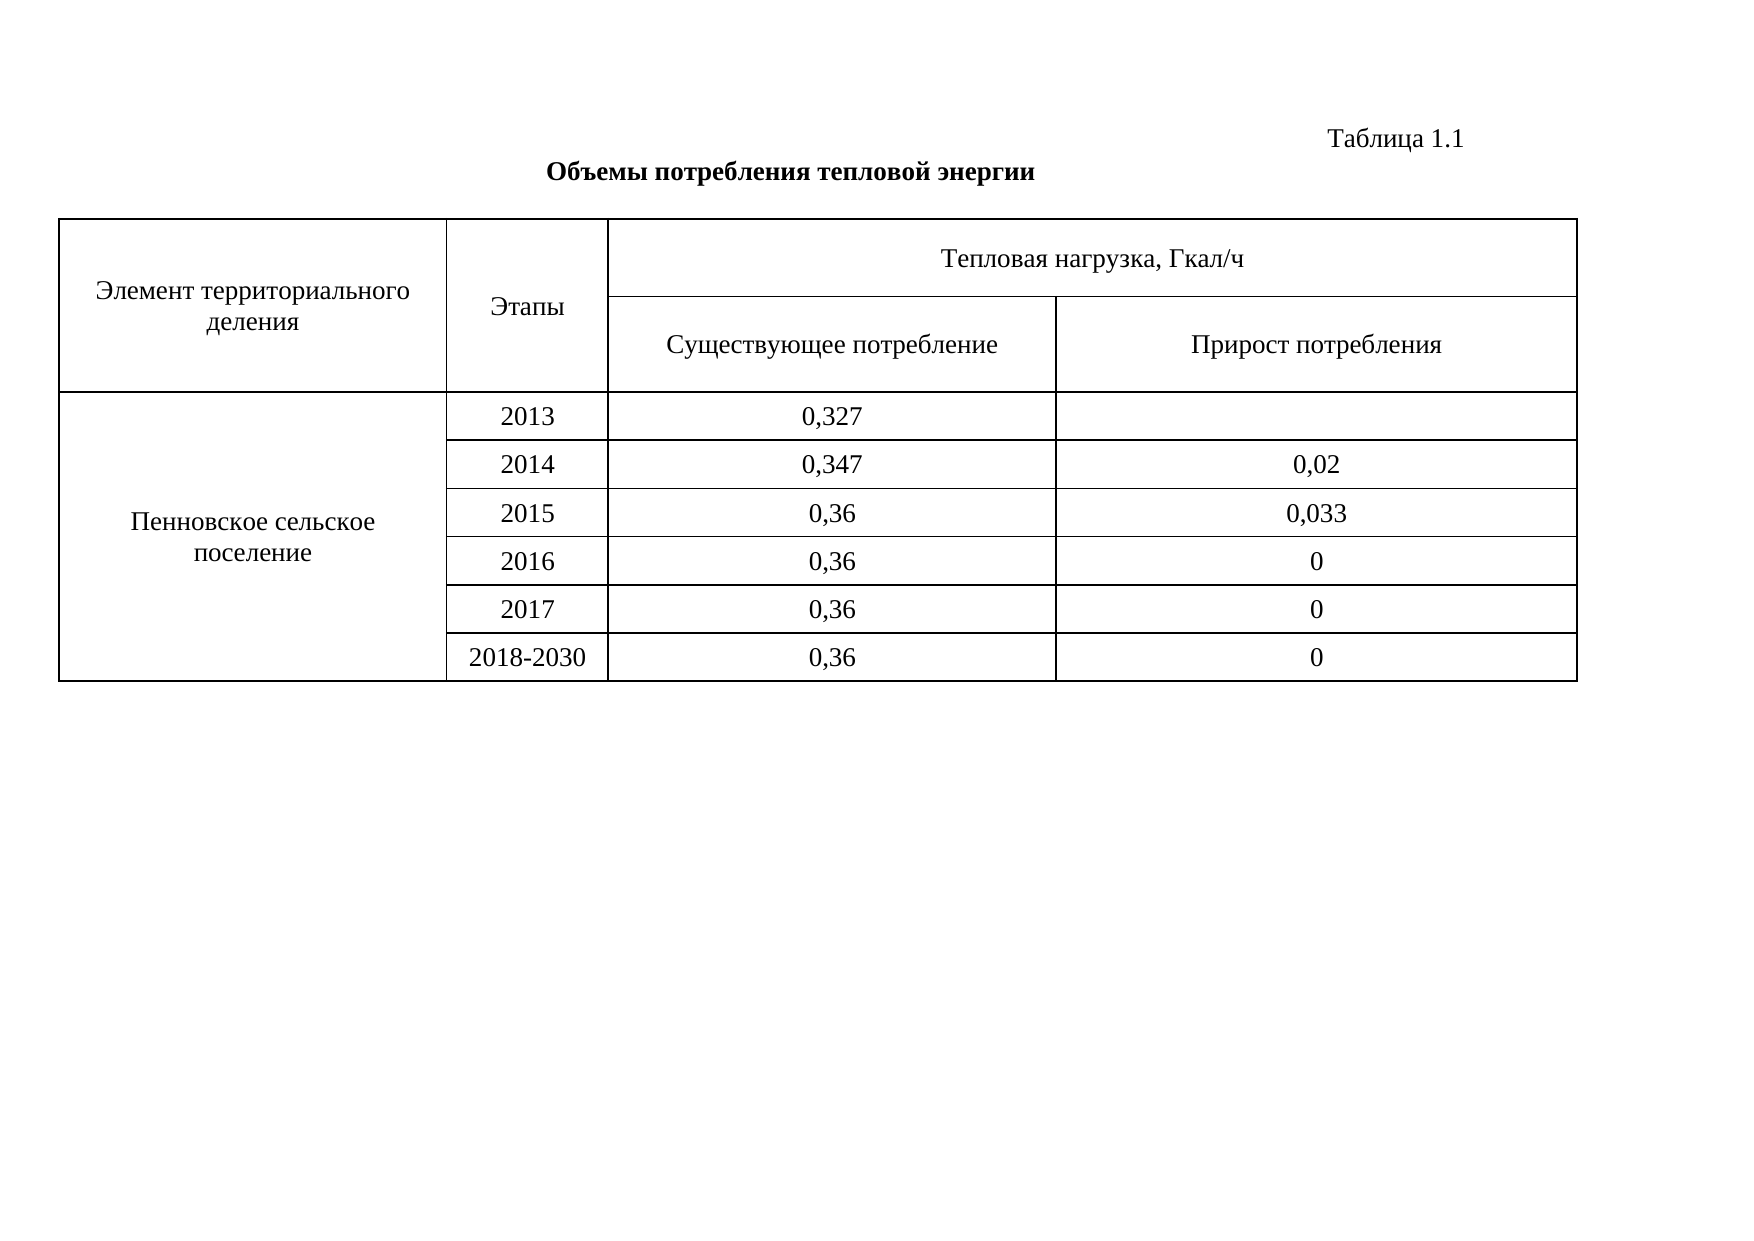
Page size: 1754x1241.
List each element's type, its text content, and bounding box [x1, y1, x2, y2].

table_cell 0 [1057, 586, 1576, 632]
table_cell Пенновское сельское поселение [60, 393, 446, 680]
table_cell 0,36 [609, 586, 1055, 632]
table_cell 0,347 [609, 441, 1055, 487]
table_header Таблица 1.1 [106, 120, 1476, 156]
table_cell 2015 [447, 489, 607, 536]
table_cell 2016 [447, 537, 607, 584]
table_cell 0 [1057, 537, 1576, 584]
table_cell Существующее потребление [609, 297, 1055, 391]
table_cell 2018-2030 [447, 634, 607, 680]
table_cell 0,36 [609, 537, 1055, 584]
table_cell Этапы [447, 220, 607, 391]
table_cell 0,327 [609, 393, 1055, 439]
table_cell 2017 [447, 586, 607, 632]
table_cell Тепловая нагрузка, Гкал/ч [609, 220, 1576, 296]
table_cell 2014 [447, 441, 607, 487]
table_cell 2013 [447, 393, 607, 439]
table_cell Элемент территориального деления [60, 220, 446, 391]
table_cell 0 [1057, 634, 1576, 680]
table_cell 0,02 [1057, 441, 1576, 487]
table_cell 0,36 [609, 634, 1055, 680]
table_cell 0,033 [1057, 489, 1576, 536]
table_cell Объемы потребления тепловой энергии [106, 156, 1476, 218]
table_cell Прирост потребления [1057, 297, 1576, 391]
table_cell [1057, 393, 1576, 439]
table_cell 0,36 [609, 489, 1055, 536]
